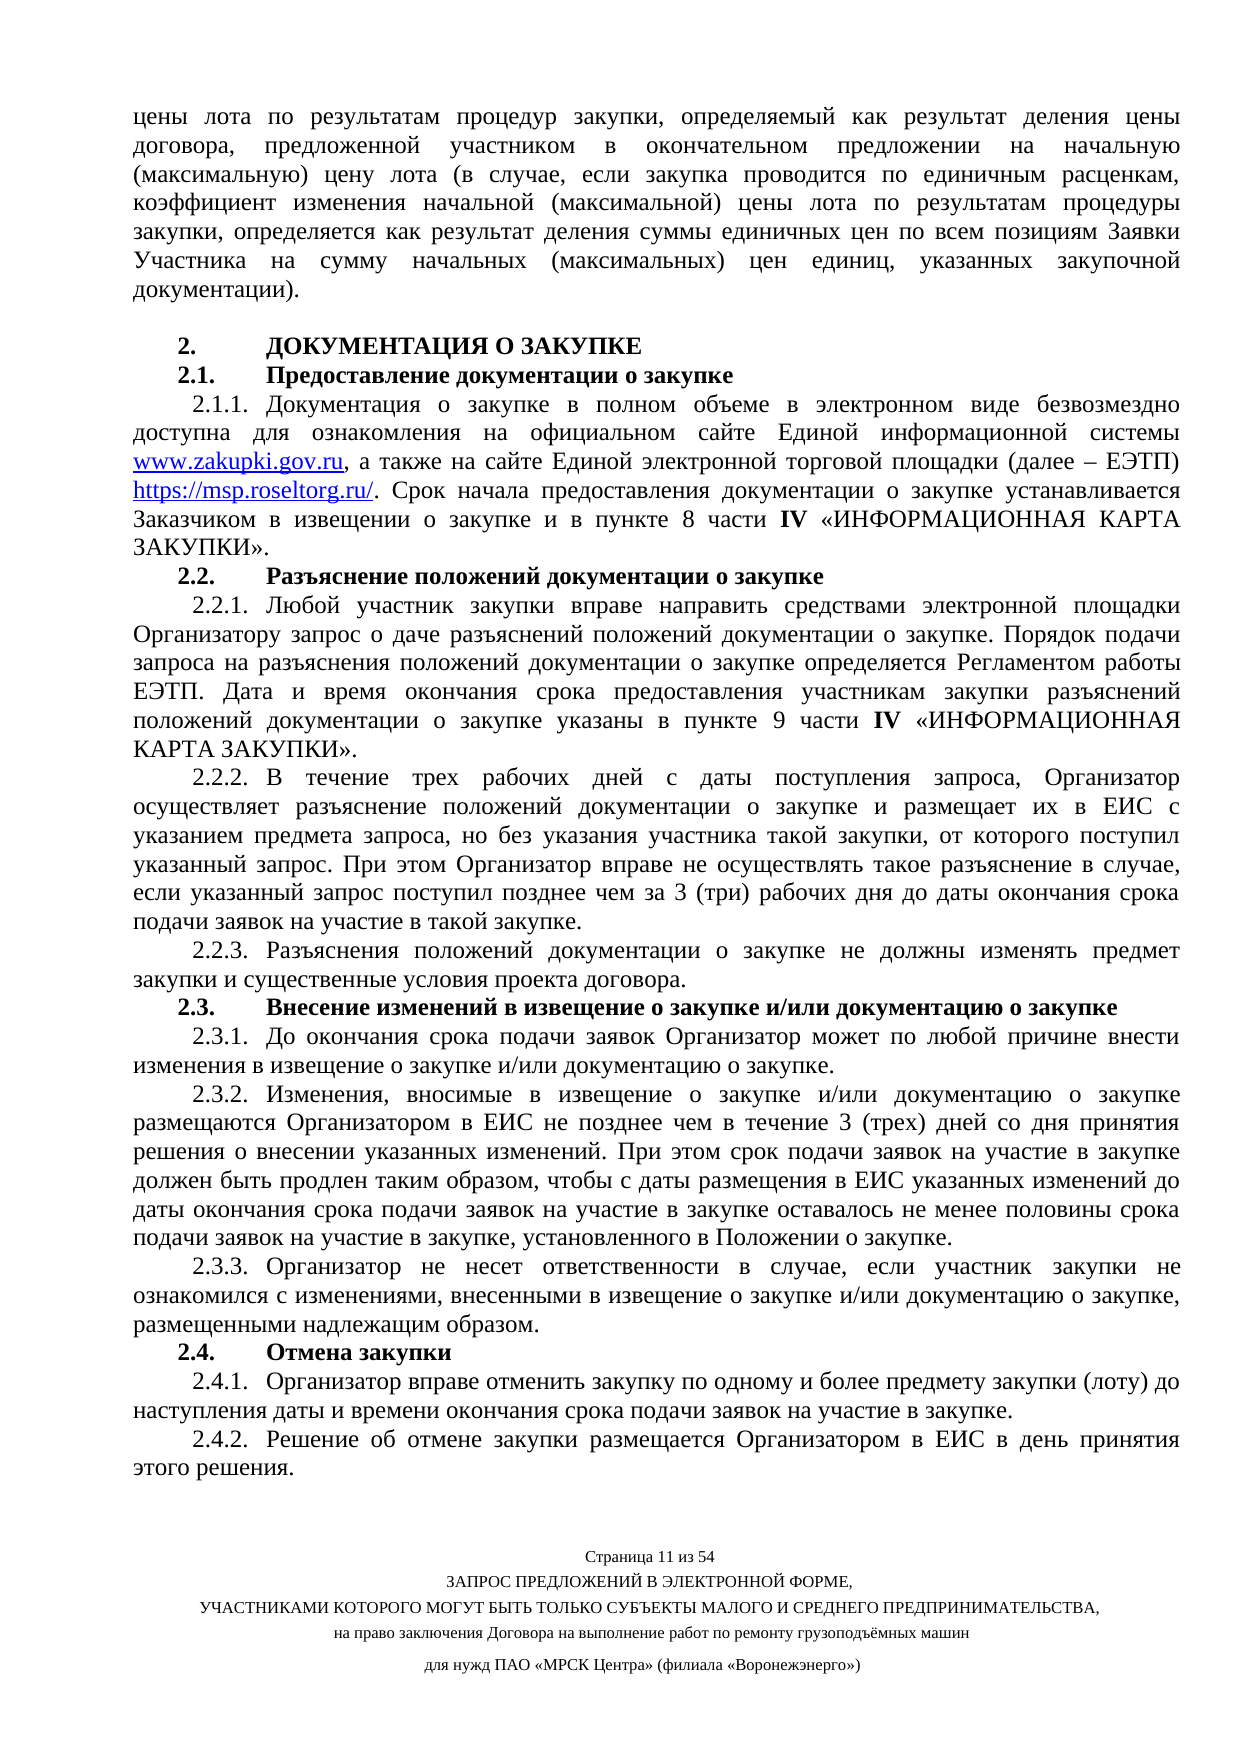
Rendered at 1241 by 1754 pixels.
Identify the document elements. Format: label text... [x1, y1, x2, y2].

subtitle Изменения, вносимые в извещение о закупке и/или документацию о закупке размещаются Организатором в ЕИС не позднее чем в течение 3 (трех) дней со дня принятия решения о внесении указанных изменений. При этом срок подачи заявок на участие в закупке должен быть продлен таким образом, чтобы с даты размещения в ЕИС указанных изменений до даты окончания срока подачи заявок на участие в закупке оставалось не менее половины срока подачи заявок на участие в закупке, установленного в Положении о закупке. [133, 1079, 1181, 1251]
subtitle Разъяснения положений документации о закупке не должны изменять предмет закупки и существенные условия проекта договора. [133, 935, 1181, 992]
subtitle Организатор вправе отменить закупку по одному и более предмету закупки (лоту) до наступления даты и времени окончания срока подачи заявок на участие в закупке. [133, 1366, 1181, 1424]
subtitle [133, 101, 1181, 302]
subtitle Отмена закупки [118, 1337, 1181, 1366]
subtitle До окончания срока подачи заявок Организатор может по любой причине внести изменения в извещение о закупке и/или документацию о закупке. [133, 1021, 1181, 1079]
subtitle ДОКУМЕНТАЦИЯ О ЗАКУПКЕ [118, 331, 1181, 360]
subtitle Организатор не несет ответственности в случае, если участник закупки не ознакомился с изменениями, внесенными в извещение о закупке и/или документацию о закупке, размещенными надлежащим образом. [133, 1251, 1181, 1337]
subtitle Предоставление документации о закупке [118, 360, 1181, 389]
subtitle Разъяснение положений документации о закупке [118, 561, 1181, 590]
subtitle В течение трех рабочих дней с даты поступления запроса, Организатор осуществляет разъяснение положений документации о закупке и размещает их в ЕИС с указанием предмета запроса, но без указания участника такой закупки, от которого поступил указанный запрос. При этом Организатор вправе не осуществлять такое разъяснение в случае, если указанный запрос поступил позднее чем за 3 (три) рабочих дня до даты окончания срока подачи заявок на участие в такой закупке. [133, 762, 1181, 935]
subtitle Внесение изменений в извещение о закупке и/или документацию о закупке [118, 992, 1181, 1021]
subtitle Любой участник закупки вправе направить средствами электронной площадки Организатору запрос о даче разъяснений положений документации о закупке. Порядок подачи запроса на разъяснения положений документации о закупке определяется Регламентом работы ЕЭТП. Дата и время окончания срока предоставления участникам закупки разъяснений положений документации о закупке указаны в пункте 9 части IV «ИНФОРМАЦИОННАЯ КАРТА ЗАКУПКИ». [133, 590, 1181, 762]
subtitle Решение об отмене закупки размещается Организатором в ЕИС в день принятия этого решения. [133, 1424, 1181, 1481]
subtitle Документация о закупке в полном объеме в электронном виде безвозмездно доступна для ознакомления на официальном сайте Единой информационной системы www.zakupki.gov.ru, а также на сайте Единой электронной торговой площадки (далее – ЕЭТП) https://msp.roseltorg.ru/. Срок начала предоставления документации о закупке устанавливается Заказчиком в извещении о закупке и в пункте 8 части IV «ИНФОРМАЦИОННАЯ КАРТА ЗАКУПКИ». [133, 389, 1181, 561]
